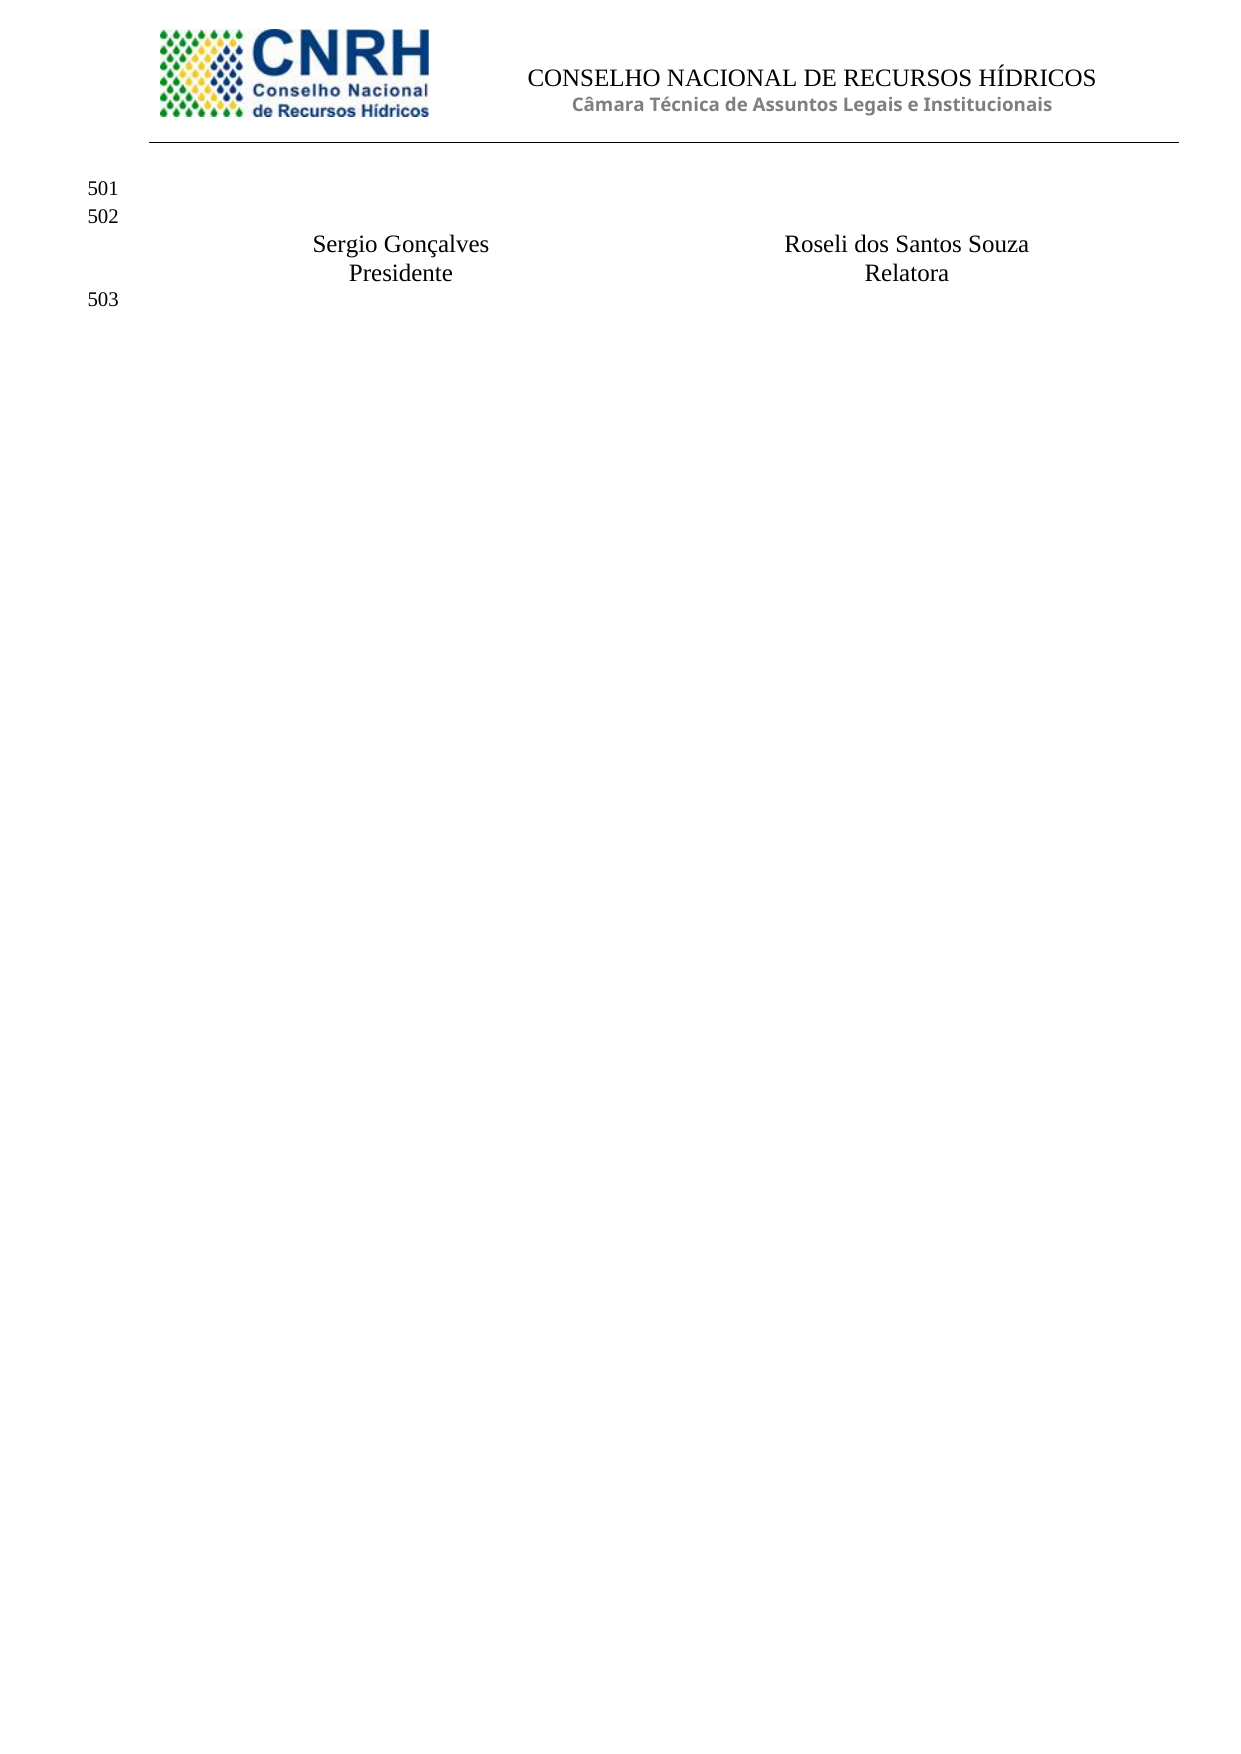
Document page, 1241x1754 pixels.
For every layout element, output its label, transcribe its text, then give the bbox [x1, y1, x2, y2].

table_cell Presidente [148, 258, 654, 287]
table_header Sergio Gonçalves [148, 229, 654, 258]
table_cell Relatora [654, 258, 1159, 287]
picture [160, 29, 429, 117]
table_header Roseli dos Santos Souza [654, 229, 1159, 258]
